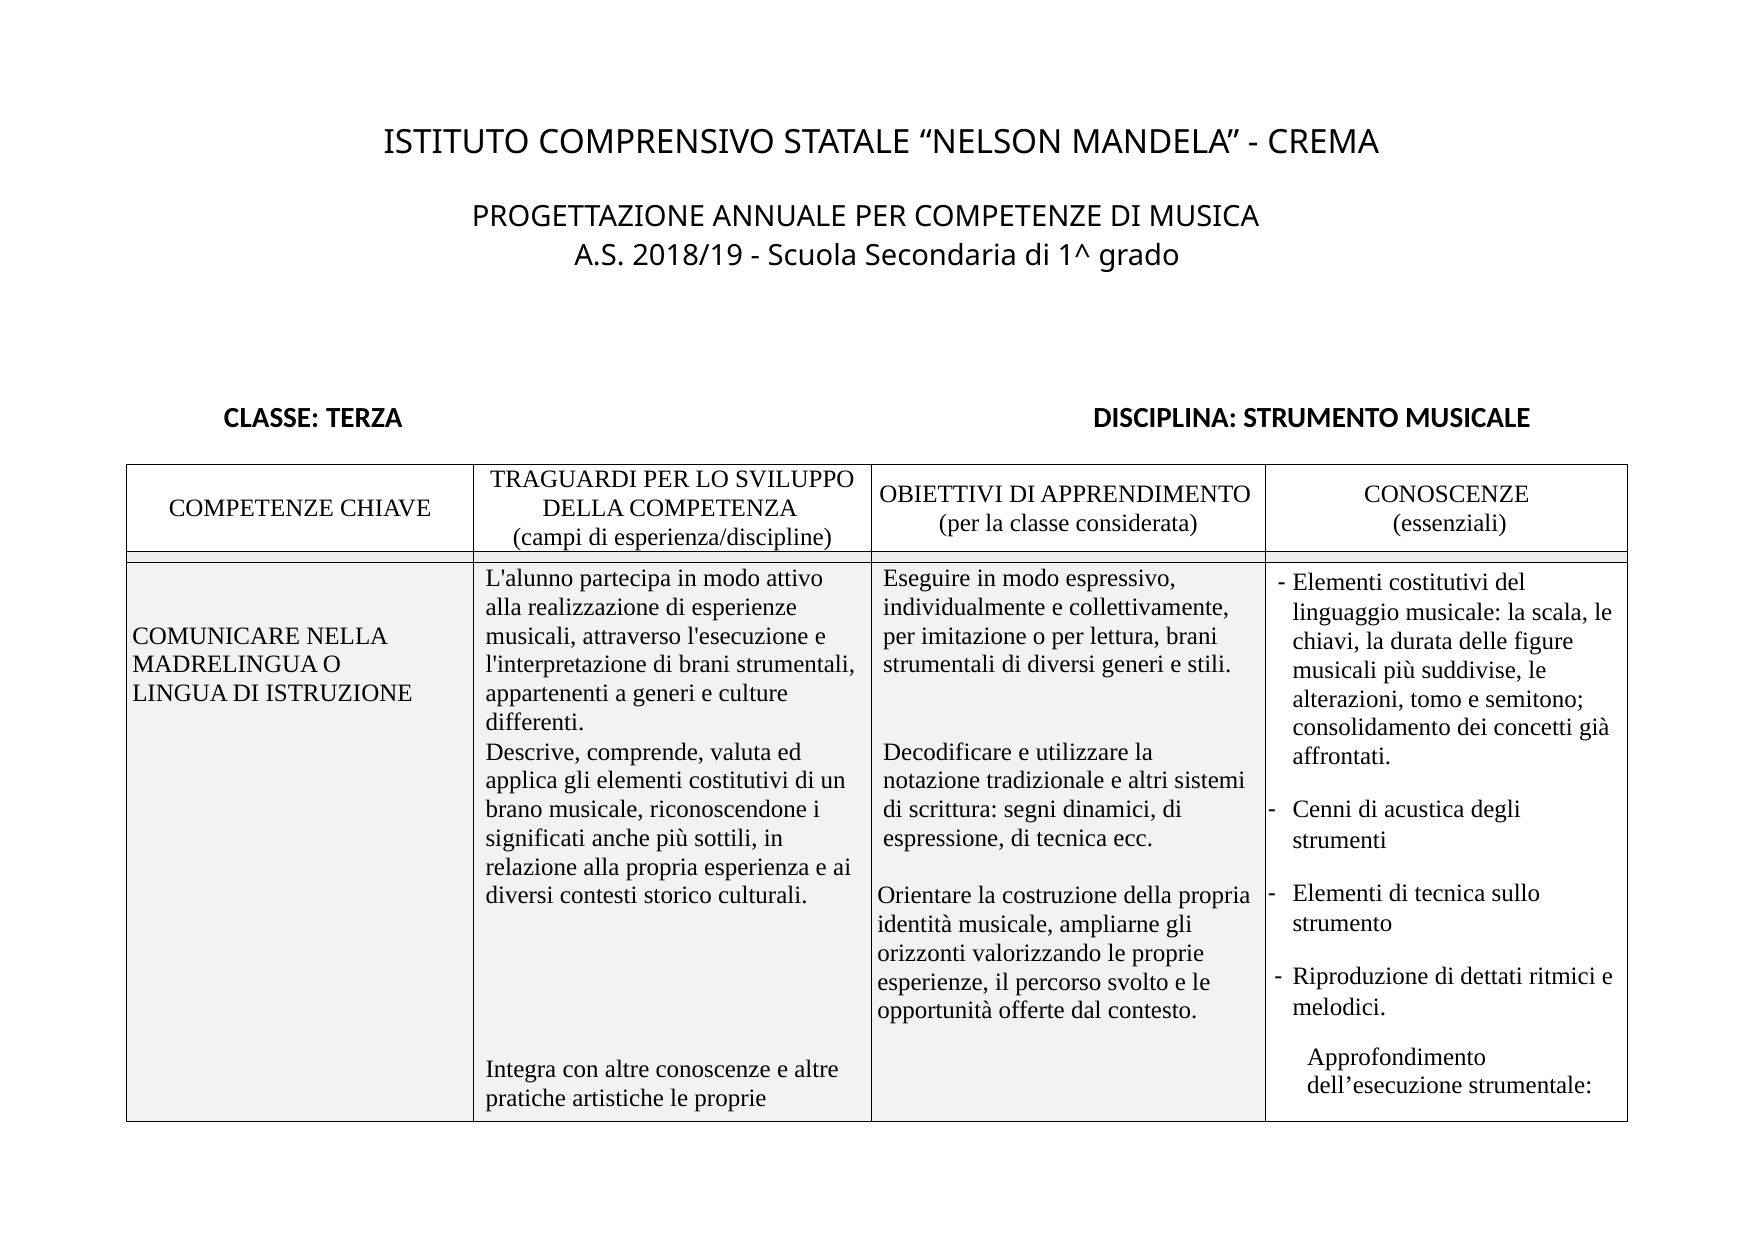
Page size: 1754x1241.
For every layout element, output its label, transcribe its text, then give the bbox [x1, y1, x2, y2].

table_header TRAGUARDI PER LO SVILUPPO DELLA COMPETENZA (campi di esperienza/discipline) [474, 465, 871, 551]
text ISTITUTO COMPRENSIVO STATALE “NELSON MANDELA” - CREMA [118, 118, 1636, 163]
table_header CONOSCENZE (essenziali) [1266, 465, 1627, 551]
table_header OBIETTIVI DI APPRENDIMENTO (per la classe considerata) [872, 465, 1265, 551]
table_cell Decodificare e utilizzare la notazione tradizionale e altri sistemi di scrittura: segni dinamici, di espressione, di tecnica ecc. Orientare la costruzione della propria identità musicale, ampliarne gli orizzonti valorizzando le proprie esperienze, il percorso svolto e le opportunità offerte dal contesto. [872, 736, 1265, 1053]
table_cell Elementi costitutivi del linguaggio musicale: la scala, le chiavi, la durata delle figure musicali più suddivise, le alterazioni, tomo e semitono; consolidamento dei concetti già affrontati. Cenni di acustica degli strumenti Elementi di tecnica sullo strumento Riproduzione di dettati ritmici e melodici. Approfondimento dell’esecuzione strumentale: impostazione sullo strumento definito dal docente. Esecuzione di brani strumentali solistici e/o di piccolo ensemble anche polifonici e accompagnati di media difficoltà, di diversi stili e generi. Cenni di cultura del proprio strumento e ricerca personale. [1266, 563, 1627, 1121]
table_cell [127, 552, 473, 562]
table_cell L'alunno partecipa in modo attivo alla realizzazione di esperienze musicali, attraverso l'esecuzione e l'interpretazione di brani strumentali, appartenenti a generi e culture differenti. [474, 563, 871, 736]
table_cell COMUNICARE NELLA MADRELINGUA O LINGUA DI ISTRUZIONE [127, 563, 473, 1121]
text PROGETTAZIONE ANNUALE PER COMPETENZE DI MUSICA A.S. 2018/19 - Scuola Secondaria di 1^ grado [118, 195, 1636, 274]
table_cell [1266, 552, 1627, 562]
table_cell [474, 1053, 871, 1121]
table_cell Eseguire in modo espressivo, individualmente e collettivamente, per imitazione o per lettura, brani strumentali di diversi generi e stili. [872, 563, 1265, 736]
table_cell Descrive, comprende, valuta ed applica gli elementi costitutivi di un brano musicale, riconoscendone i significati anche più sottili, in relazione alla propria esperienza e ai diversi contesti storico culturali. [474, 736, 871, 1053]
table_cell [872, 1053, 1265, 1121]
table_cell [474, 552, 871, 562]
table_header COMPETENZE CHIAVE [127, 465, 473, 551]
table_cell [872, 552, 1265, 562]
text CLASSE: TERZA DISCIPLINA: STRUMENTO MUSICALE [118, 399, 1636, 435]
